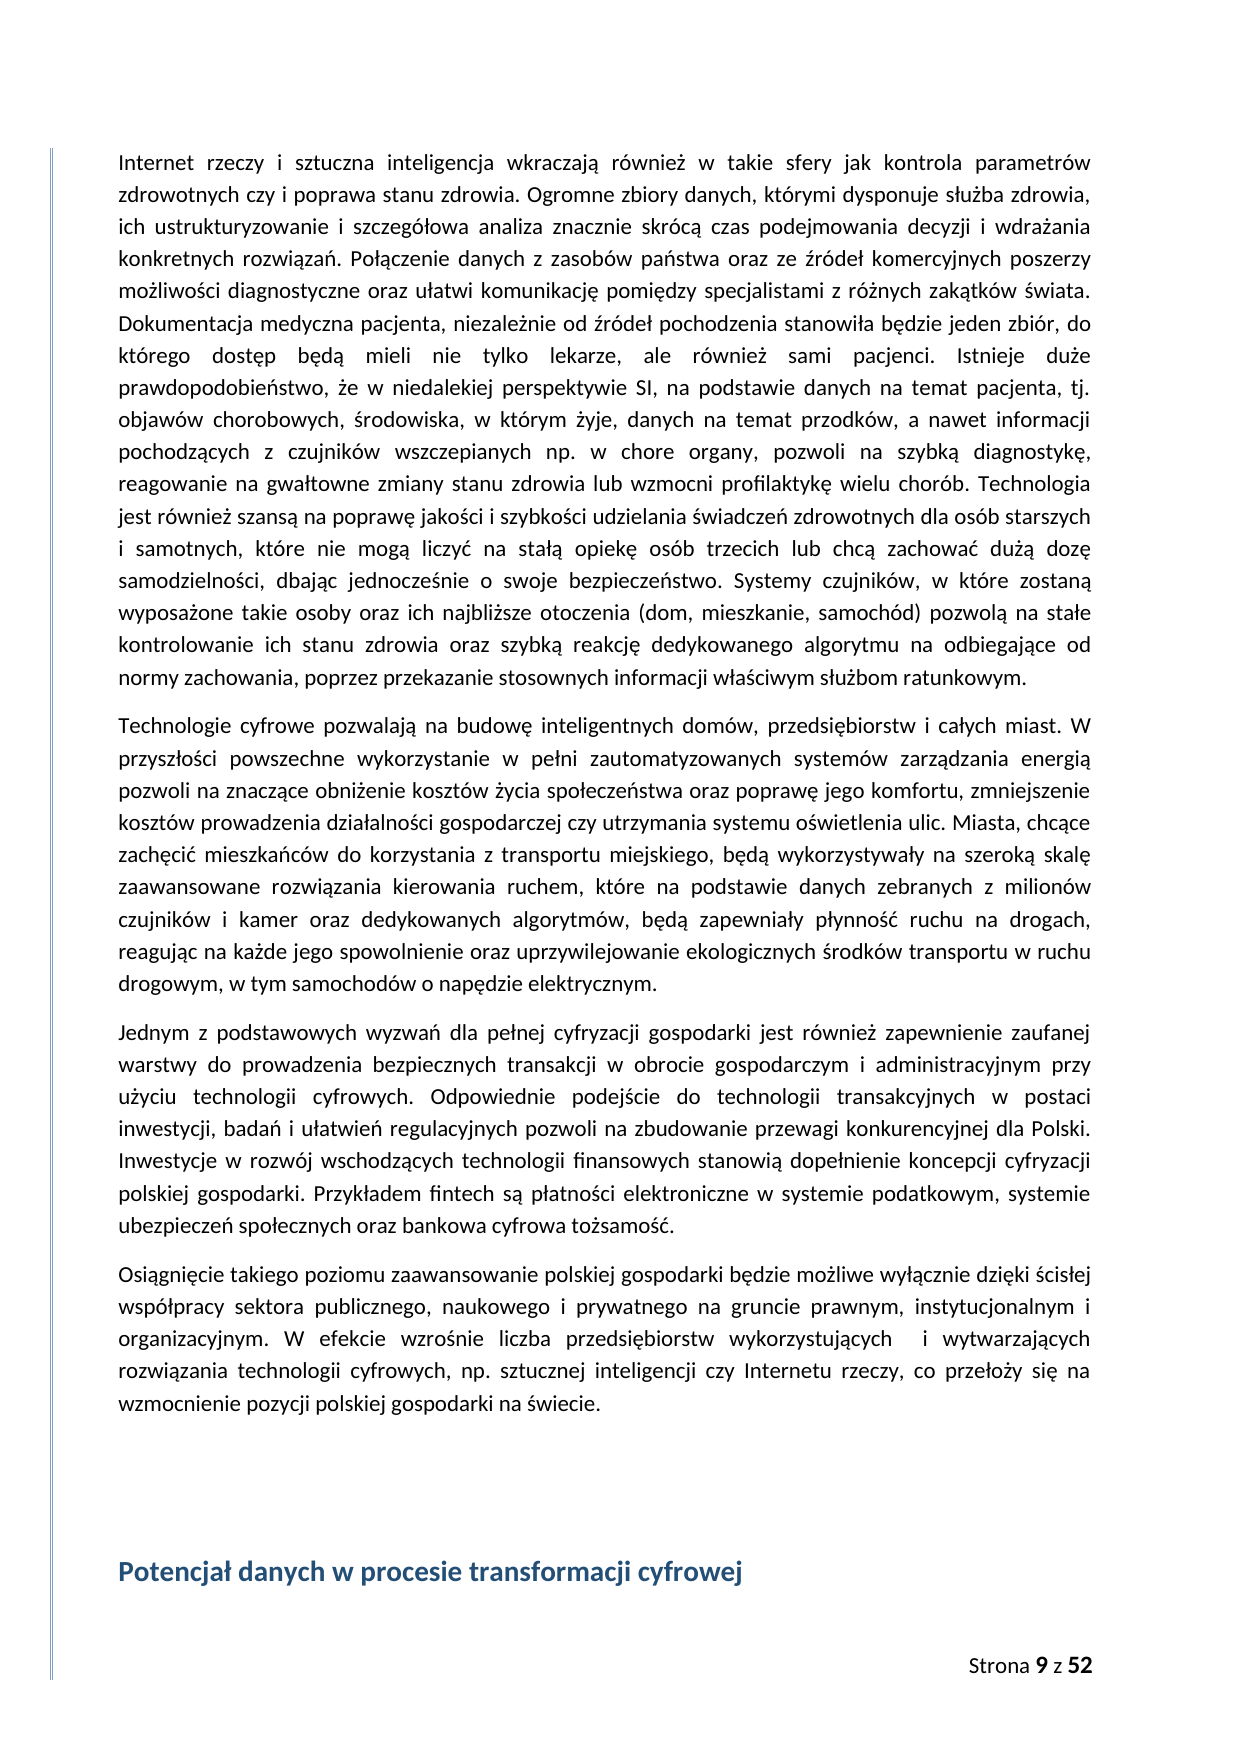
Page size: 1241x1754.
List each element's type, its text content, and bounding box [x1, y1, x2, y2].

text Internet rzeczy i sztuczna inteligencja wkraczają również w takie sfery jak kontrola parametrów zdrowotnych czy i poprawa stanu zdrowia. Ogromne zbiory danych, którymi dysponuje służba zdrowia, ich ustrukturyzowanie i szczegółowa analiza znacznie skrócą czas podejmowania decyzji i wdrażania konkretnych rozwiązań. Połączenie danych z zasobów państwa oraz ze źródeł komercyjnych poszerzy możliwości diagnostyczne oraz ułatwi komunikację pomiędzy specjalistami z różnych zakątków świata. Dokumentacja medyczna pacjenta, niezależnie od źródeł pochodzenia stanowiła będzie jeden zbiór, do którego dostęp będą mieli nie tylko lekarze, ale również sami pacjenci. Istnieje duże prawdopodobieństwo, że w niedalekiej perspektywie SI, na podstawie danych na temat pacjenta, tj. objawów chorobowych, środowiska, w którym żyje, danych na temat przodków, a nawet informacji pochodzących z czujników wszczepianych np. w chore organy, pozwoli na szybką diagnostykę, reagowanie na gwałtowne zmiany stanu zdrowia lub wzmocni profilaktykę wielu chorób. Technologia jest również szansą na poprawę jakości i szybkości udzielania świadczeń zdrowotnych dla osób starszych i samotnych, które nie mogą liczyć na stałą opiekę osób trzecich lub chcą zachować dużą dozę samodzielności, dbając jednocześnie o swoje bezpieczeństwo. Systemy czujników, w które zostaną wyposażone takie osoby oraz ich najbliższe otoczenia (dom, mieszkanie, samochód) pozwolą na stałe kontrolowanie ich stanu zdrowia oraz szybką reakcję dedykowanego algorytmu na odbiegające od normy zachowania, poprzez przekazanie stosownych informacji właściwym służbom ratunkowym. [118, 148, 1092, 691]
text Jednym z podstawowych wyzwań dla pełnej cyfryzacji gospodarki jest również zapewnienie zaufanej warstwy do prowadzenia bezpiecznych transakcji w obrocie gospodarczym i administracyjnym przy użyciu technologii cyfrowych. Odpowiednie podejście do technologii transakcyjnych w postaci inwestycji, badań i ułatwień regulacyjnych pozwoli na zbudowanie przewagi konkurencyjnej dla Polski. Inwestycje w rozwój wschodzących technologii finansowych stanowią dopełnienie koncepcji cyfryzacji polskiej gospodarki. Przykładem fintech są płatności elektroniczne w systemie podatkowym, systemie ubezpieczeń społecznych oraz bankowa cyfrowa tożsamość. [118, 1018, 1092, 1239]
text Technologie cyfrowe pozwalają na budowę inteligentnych domów, przedsiębiorstw i całych miast. W przyszłości powszechne wykorzystanie w pełni zautomatyzowanych systemów zarządzania energią pozwoli na znaczące obniżenie kosztów życia społeczeństwa oraz poprawę jego komfortu, zmniejszenie kosztów prowadzenia działalności gospodarczej czy utrzymania systemu oświetlenia ulic. Miasta, chcące zachęcić mieszkańców do korzystania z transportu miejskiego, będą wykorzystywały na szeroką skalę zaawansowane rozwiązania kierowania ruchem, które na podstawie danych zebranych z milionów czujników i kamer oraz dedykowanych algorytmów, będą zapewniały płynność ruchu na drogach, reagując na każde jego spowolnienie oraz uprzywilejowanie ekologicznych środków transportu w ruchu drogowym, w tym samochodów o napędzie elektrycznym. [118, 712, 1092, 997]
text Osiągnięcie takiego poziomu zaawansowanie polskiej gospodarki będzie możliwe wyłącznie dzięki ścisłej współpracy sektora publicznego, naukowego i prywatnego na gruncie prawnym, instytucjonalnym i organizacyjnym. W efekcie wzrośnie liczba przedsiębiorstw wykorzystujących i wytwarzających rozwiązania technologii cyfrowych, np. sztucznej inteligencji czy Internetu rzeczy, co przełoży się na wzmocnienie pozycji polskiej gospodarki na świecie. [118, 1260, 1092, 1417]
text Potencjał danych w procesie transformacji cyfrowej [118, 1553, 1092, 1589]
